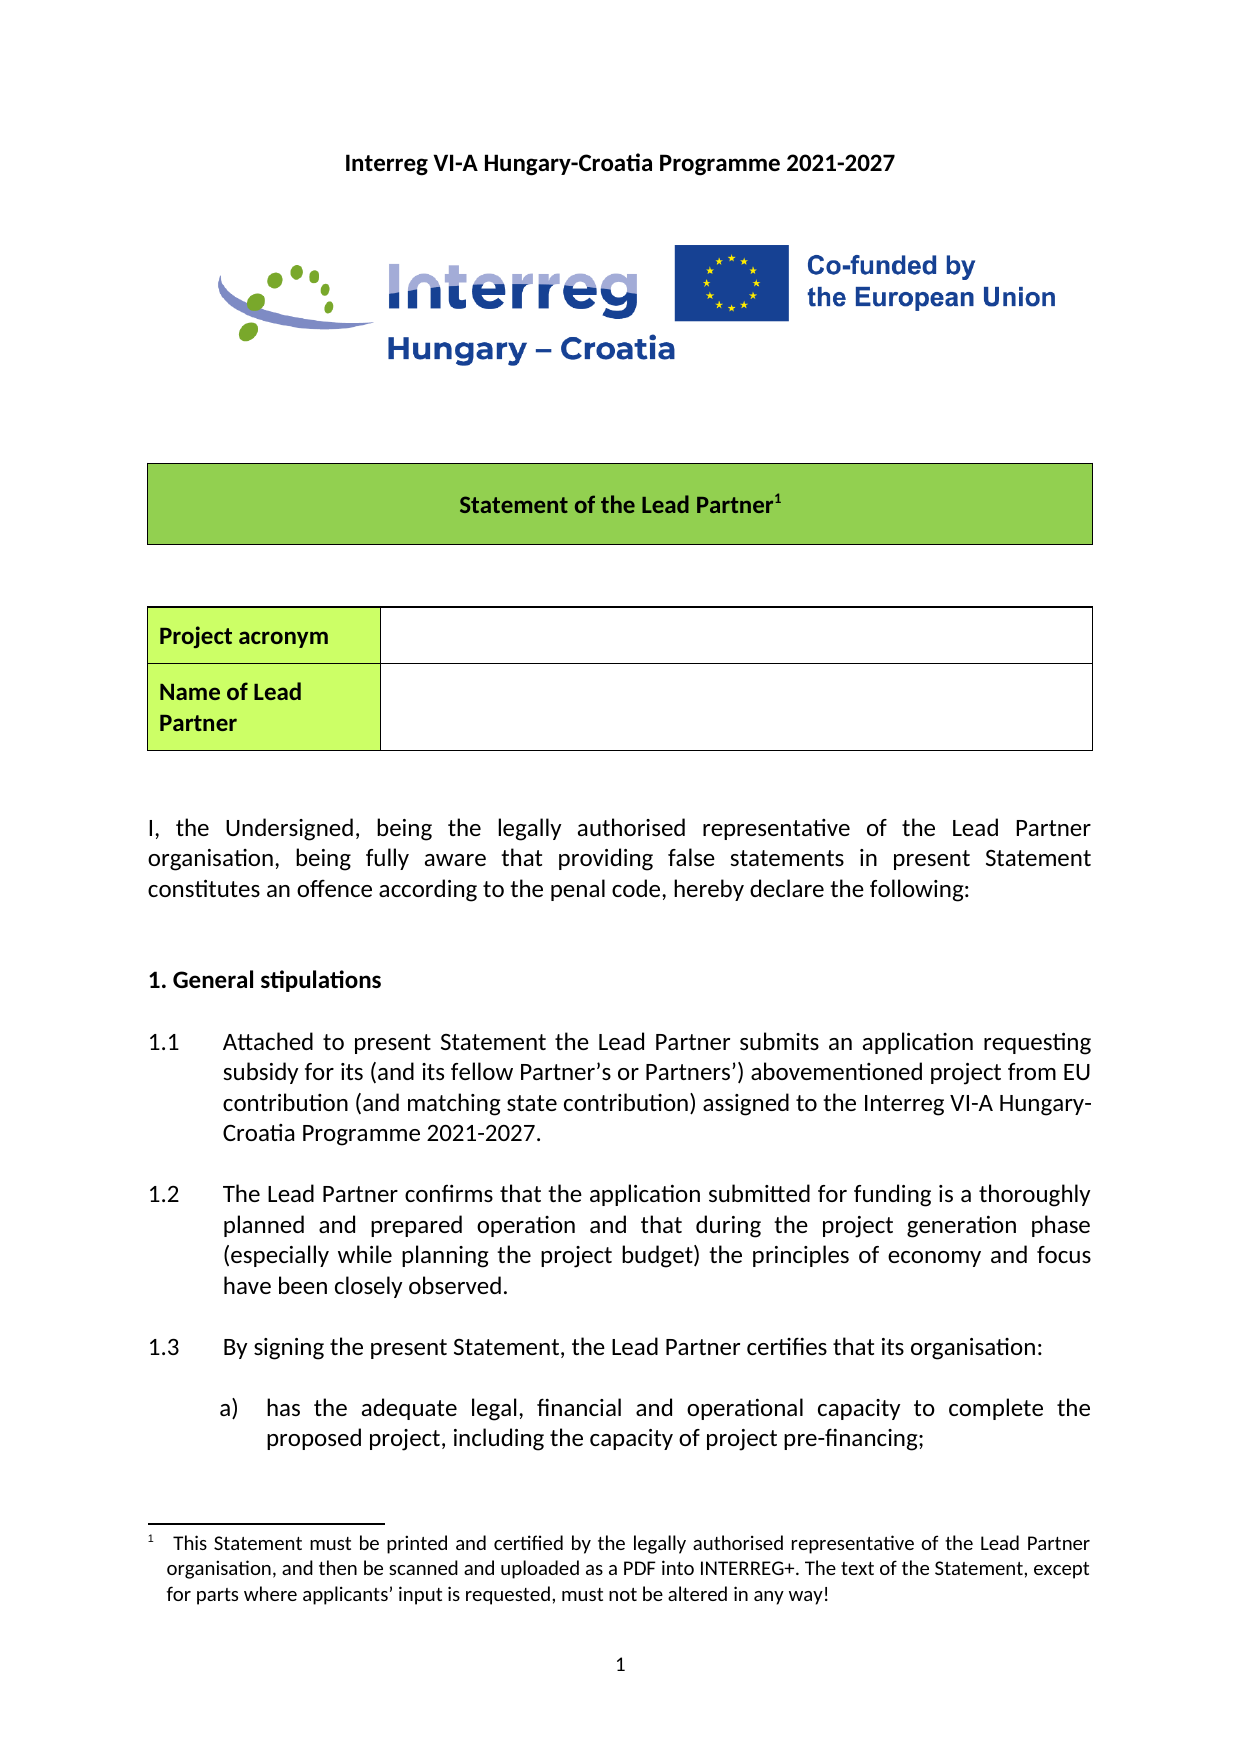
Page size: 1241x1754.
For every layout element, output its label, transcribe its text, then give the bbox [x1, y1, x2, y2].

table_header Project acronym [148, 608, 380, 663]
text 1.3 By signing the present Statement, the Lead Partner certifies that its organisation: [148, 1331, 1093, 1361]
table_cell Name of Lead Partner [148, 664, 380, 750]
table_cell [381, 664, 1092, 750]
text Interreg VI-A Hungary-Croatia Programme 2021-2027 [148, 148, 1093, 178]
text 1.2 The Lead Partner confirms that the application submitted for funding is a thoroughly planned and prepared operation and that during the project generation phase (especially while planning the project budget) the principles of economy and focus have been closely observed. [148, 1178, 1093, 1300]
text 1.1 Attached to present Statement the Lead Partner submits an application requesting subsidy for its (and its fellow Partner’s or Partners’) abovementioned project from EU contribution (and matching state contribution) assigned to the Interreg VI-A Hungary-Croatia Programme 2021-2027. [148, 1026, 1093, 1148]
text 1. General stipulations [148, 965, 1093, 995]
table_header [381, 608, 1092, 663]
table_header Statement of the Lead Partner [148, 464, 1092, 544]
list has the adequate legal, financial and operational capacity to complete the proposed project, including the capacity of project pre-financing; [219, 1392, 1093, 1453]
text I, the Undersigned, being the legally authorised representative of the Lead Partner organisation, being fully aware that providing false statements in present Statement constitutes an offence according to the penal code, hereby declare the following: [148, 812, 1093, 904]
picture [147, 208, 1093, 433]
